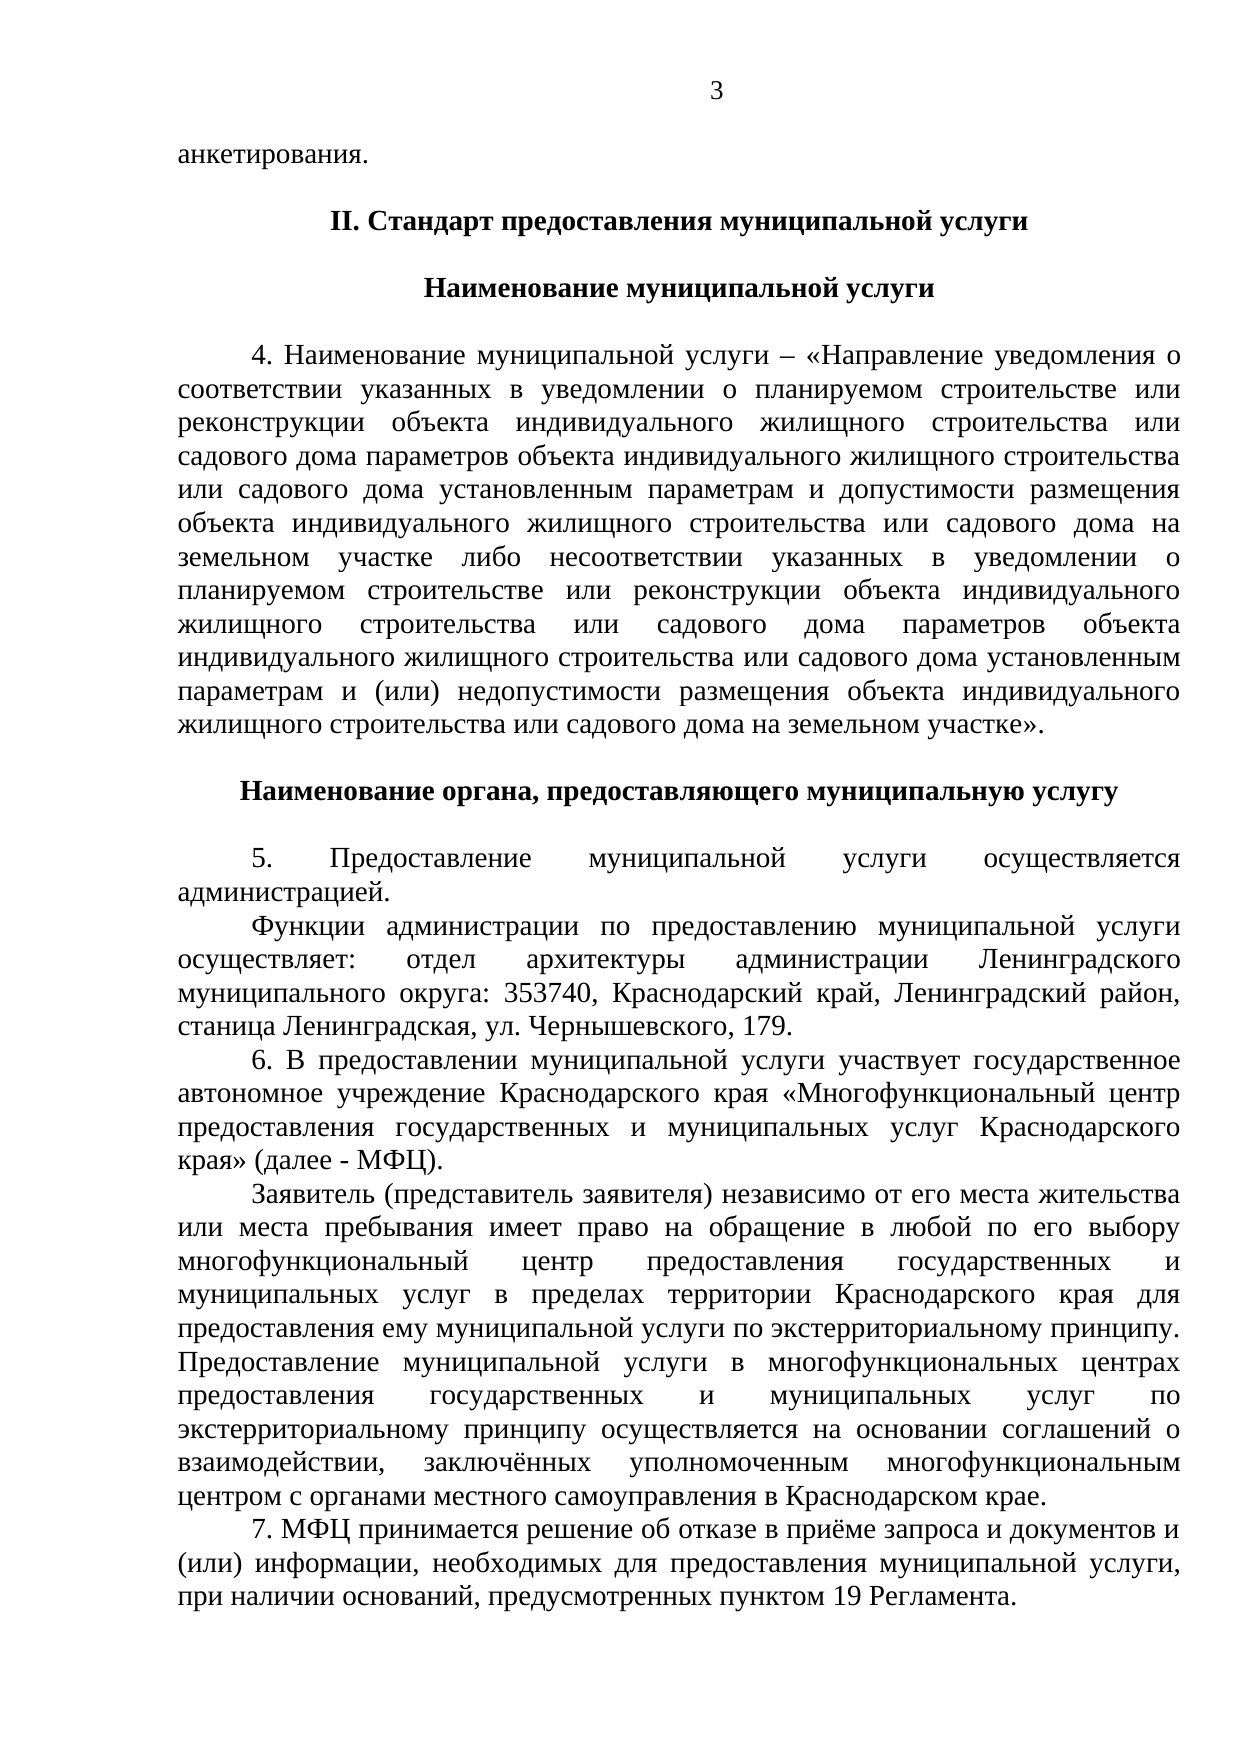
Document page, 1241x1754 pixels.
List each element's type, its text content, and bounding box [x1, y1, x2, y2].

text 7. МФЦ принимается решение об отказе в приёме запроса и документов и (или) информации, необходимых для предоставления муниципальной услуги, при наличии оснований, предусмотренных пунктом 19 Регламента. [177, 1511, 1181, 1612]
text 6. В предоставлении муниципальной услуги участвует государственное автономное учреждение Краснодарского края «Многофункциональный центр предоставления государственных и муниципальных услуг Краснодарского края» (далее - МФЦ). [177, 1042, 1181, 1176]
text Функции администрации по предоставлению муниципальной услуги осуществляет: отдел архитектуры администрации Ленинградского муниципального округа: 353740, Краснодарский край, Ленинградский район, станица Ленинградская, ул. Чернышевского, 179. [177, 908, 1181, 1042]
text 5. Предоставление муниципальной услуги осуществляется администрацией. [177, 841, 1181, 908]
text Наименование муниципальной услуги [177, 270, 1181, 304]
text Наименование органа, предоставляющего муниципальную услугу [177, 773, 1181, 807]
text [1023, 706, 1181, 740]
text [177, 136, 1181, 170]
text Заявитель (представитель заявителя) независимо от его места жительства или места пребывания имеет право на обращение в любой по его выбору многофункциональный центр предоставления государственных и муниципальных услуг в пределах территории Краснодарского края для предоставления ему муниципальной услуги по экстерриториальному принципу. Предоставление муниципальной услуги в многофункциональных центрах предоставления государственных и муниципальных услуг по экстерриториальному принципу осуществляется на основании соглашений о взаимодействии, заключённых уполномоченным многофункциональным центром с органами местного самоуправления в Краснодарском крае. [177, 1176, 1181, 1511]
text II. Стандарт предоставления муниципальной услуги [177, 203, 1181, 237]
